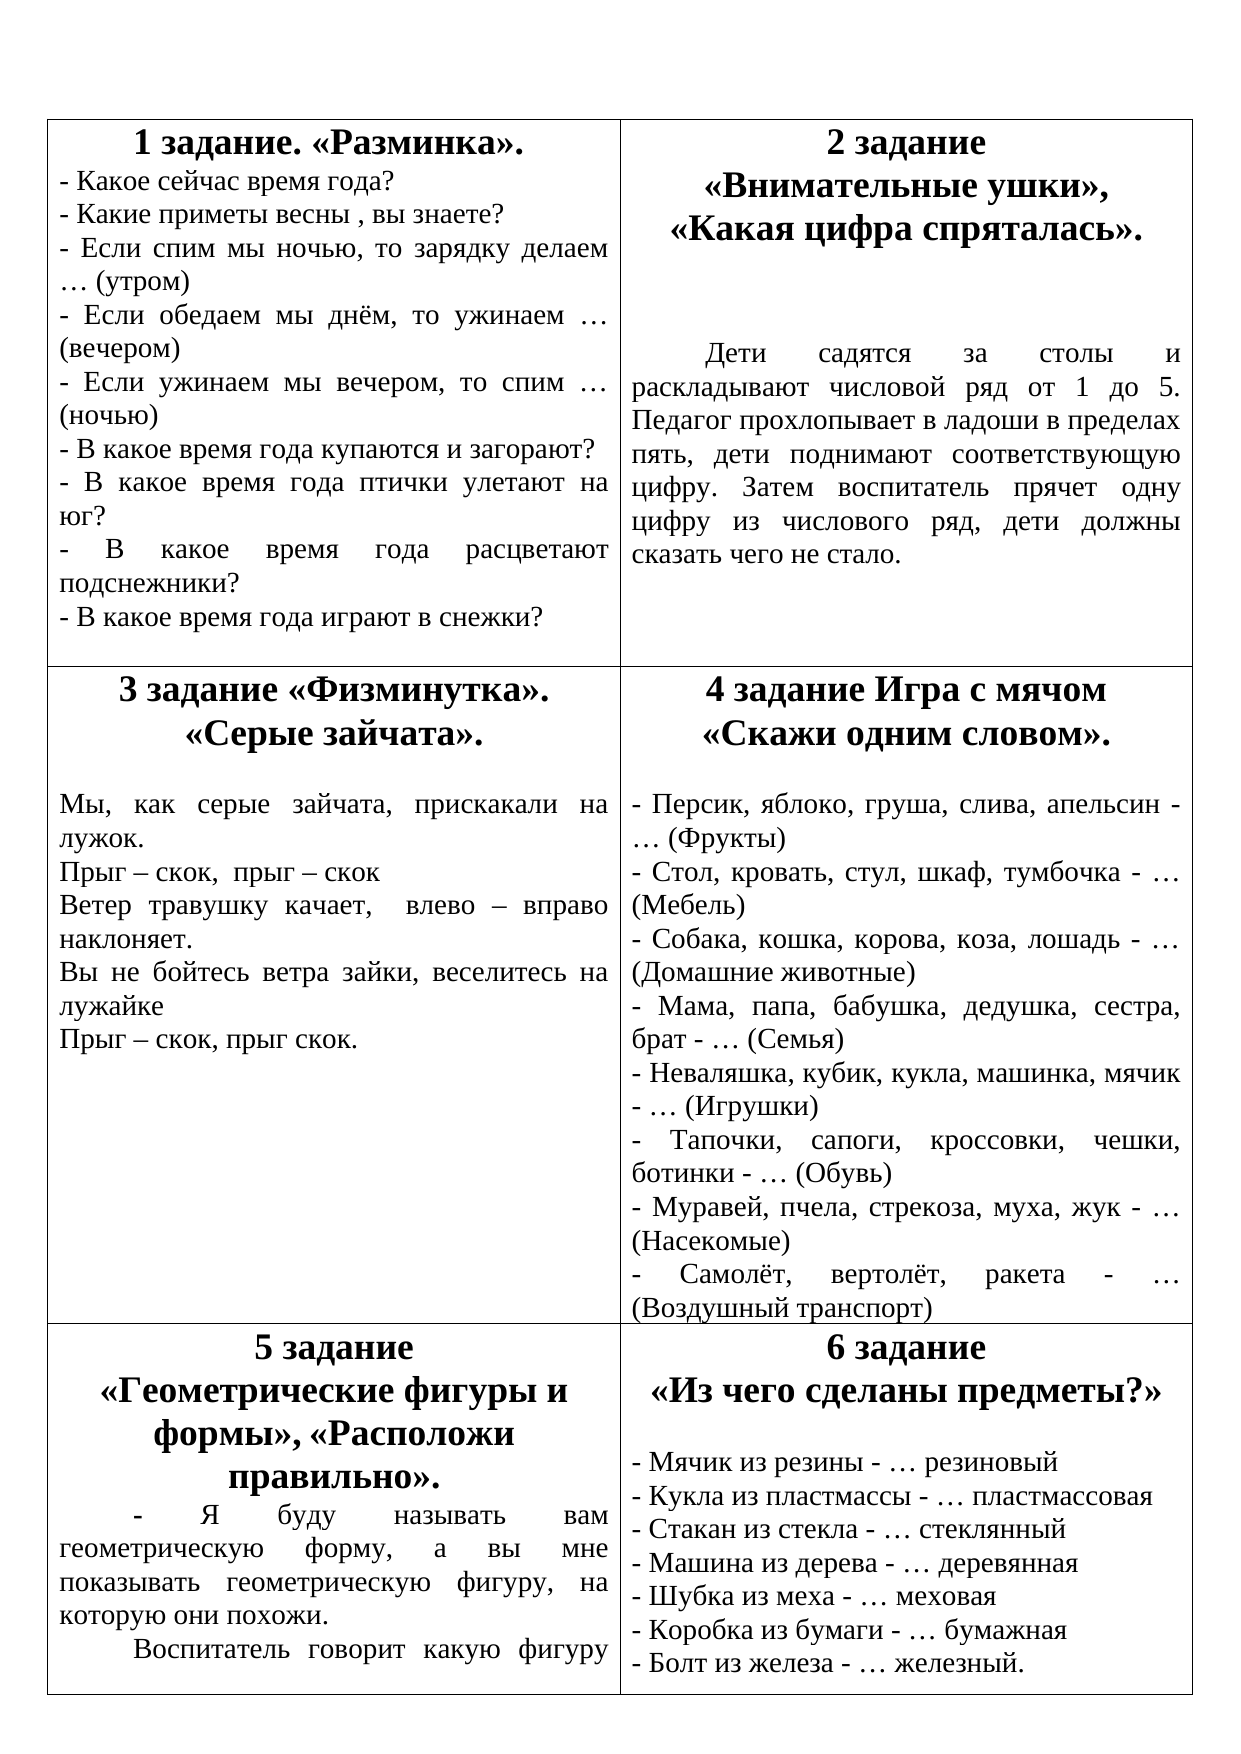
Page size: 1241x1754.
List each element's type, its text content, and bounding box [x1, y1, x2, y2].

table_header 2 задание «Внимательные ушки», «Какая цифра спряталась». Дети садятся за столы и раскладывают числовой ряд от 1 до 5. Педагог прохлопывает в ладоши в пределах пять, дети поднимают соответствующую цифру. Затем воспитатель прячет одну цифру из числового ряд, дети должны сказать чего не стало. [621, 120, 1192, 666]
table_cell 3 задание «Физминутка». «Серые зайчата». Мы, как серые зайчата, прискакали на лужок. Прыг – скок, прыг – скок Ветер травушку качает, влево – вправо наклоняет. Вы не бойтесь ветра зайки, веселитесь на лужайке Прыг – скок, прыг скок. [48, 667, 620, 1323]
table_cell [621, 1324, 1192, 1694]
table_cell 4 задание Игра с мячом «Скажи одним словом». - Персик, яблоко, груша, слива, апельсин - … (Фрукты) - Стол, кровать, стул, шкаф, тумбочка - … (Мебель) - Собака, кошка, корова, коза, лошадь - … (Домашние животные) - Мама, папа, бабушка, дедушка, сестра, брат - … (Семья) - Неваляшка, кубик, кукла, машинка, мячик - … (Игрушки) - Тапочки, сапоги, кроссовки, чешки, ботинки - … (Обувь) - Муравей, пчела, стрекоза, муха, жук - … (Насекомые) - Самолёт, вертолёт, ракета - … (Воздушный транспорт) [621, 667, 1192, 1323]
table_header 1 задание. «Разминка». - Какое сейчас время года? - Какие приметы весны , вы знаете? - Если спим мы ночью, то зарядку делаем … (утром) - Если обедаем мы днём, то ужинаем … (вечером) - Если ужинаем мы вечером, то спим … (ночью) - В какое время года купаются и загорают? - В какое время года птички улетают на юг? - В какое время года расцветают подснежники? - В какое время года играют в снежки? [48, 120, 620, 666]
